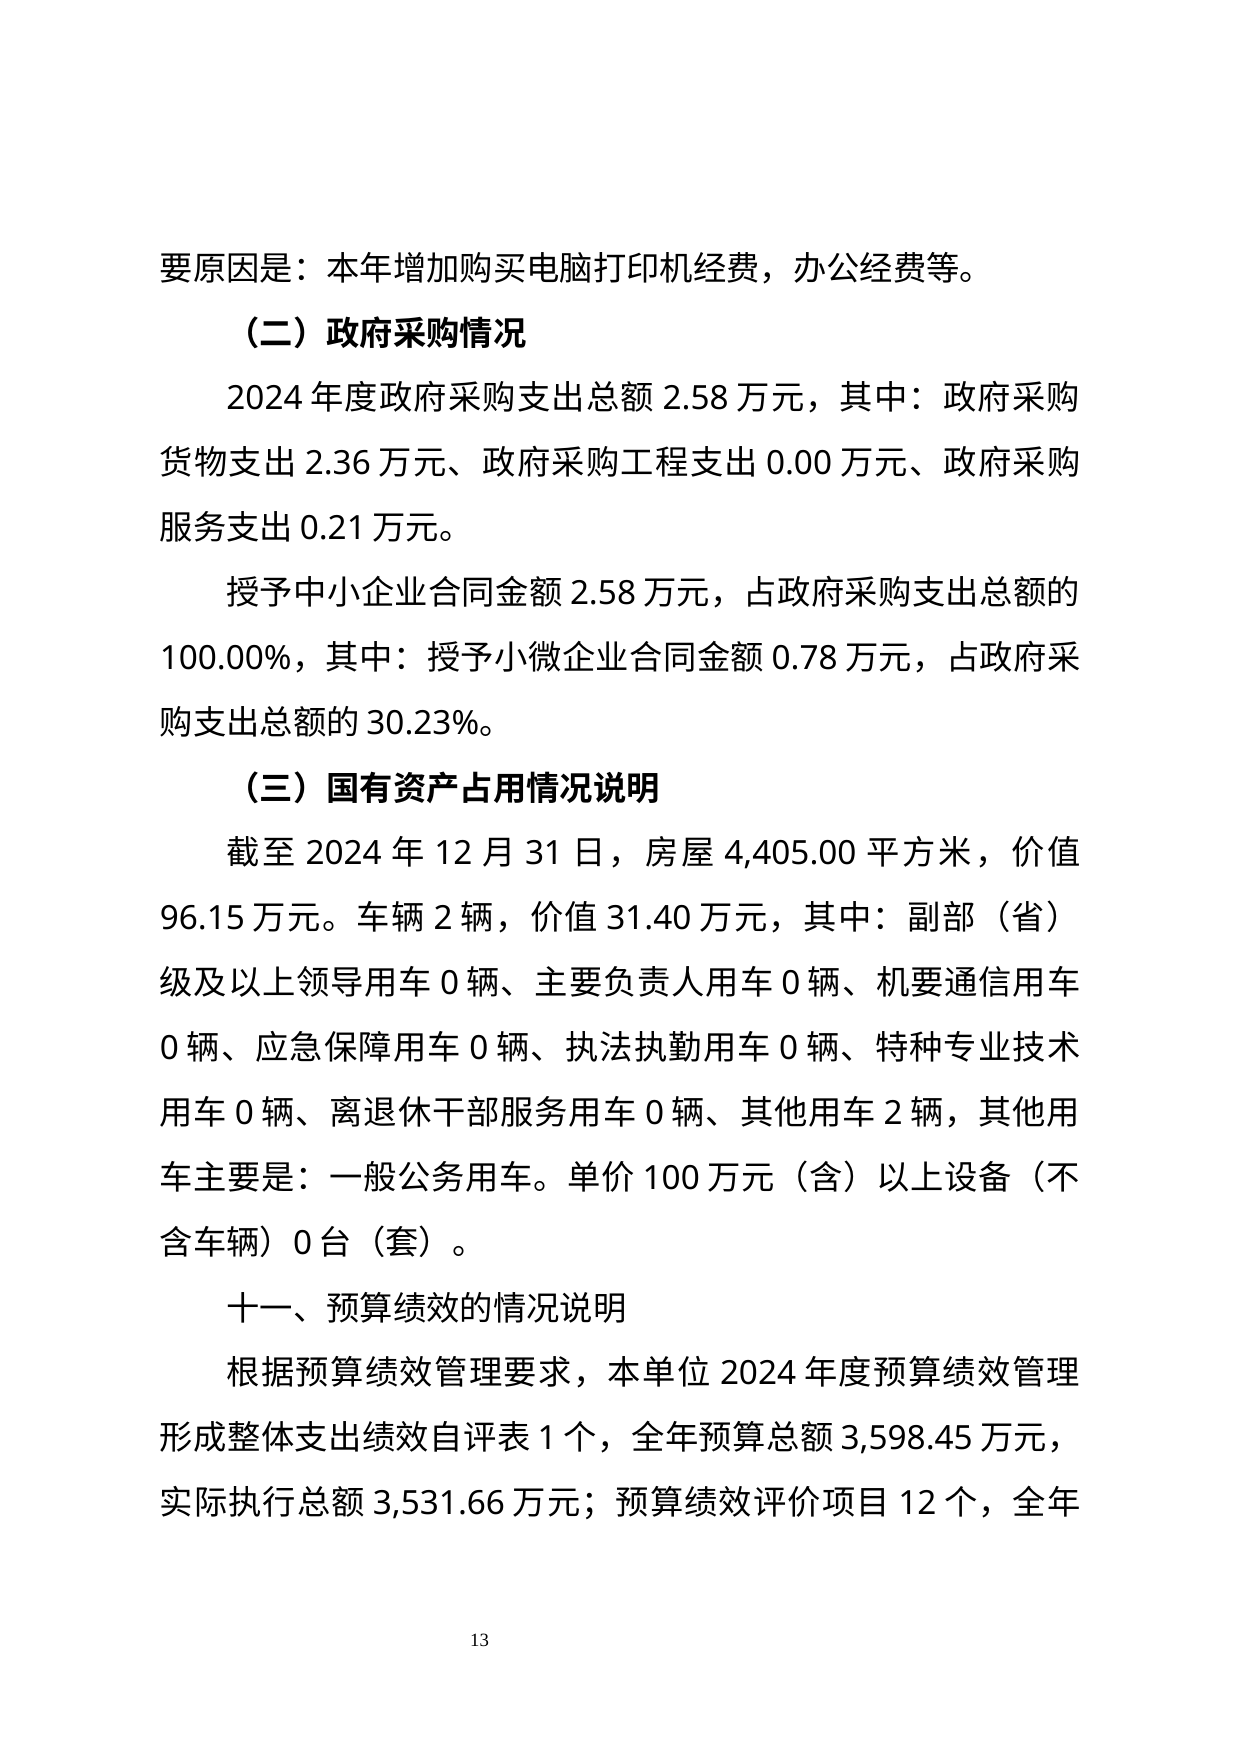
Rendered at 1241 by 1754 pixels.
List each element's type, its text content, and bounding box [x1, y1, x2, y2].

text 十一、预算绩效的情况说明 [159, 1273, 1081, 1338]
text 截至2024年12月31日，房屋4,405.00平方米，价值96.15万元。车辆2辆，价值31.40万元，其中：副部（省）级及以上领导用车0辆、主要负责人用车0辆、机要通信用车0辆、应急保障用车0辆、执法执勤用车0辆、特种专业技术用车0辆、离退休干部服务用车0辆、其他用车2辆，其他用车主要是：一般公务用车。单价100万元（含）以上设备（不含车辆）0台（套）。 [159, 818, 1081, 1273]
text 授予中小企业合同金额2.58万元，占政府采购支出总额的100.00%，其中：授予小微企业合同金额0.78万元，占政府采购支出总额的30.23%。 [159, 558, 1081, 753]
text 2024年度政府采购支出总额2.58万元，其中：政府采购货物支出2.36万元、政府采购工程支出0.00万元、政府采购服务支出0.21万元。 [159, 363, 1081, 558]
text （三）国有资产占用情况说明 [159, 753, 1081, 818]
text （二）政府采购情况 [159, 298, 1081, 363]
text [159, 233, 1081, 298]
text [159, 1338, 1081, 1533]
